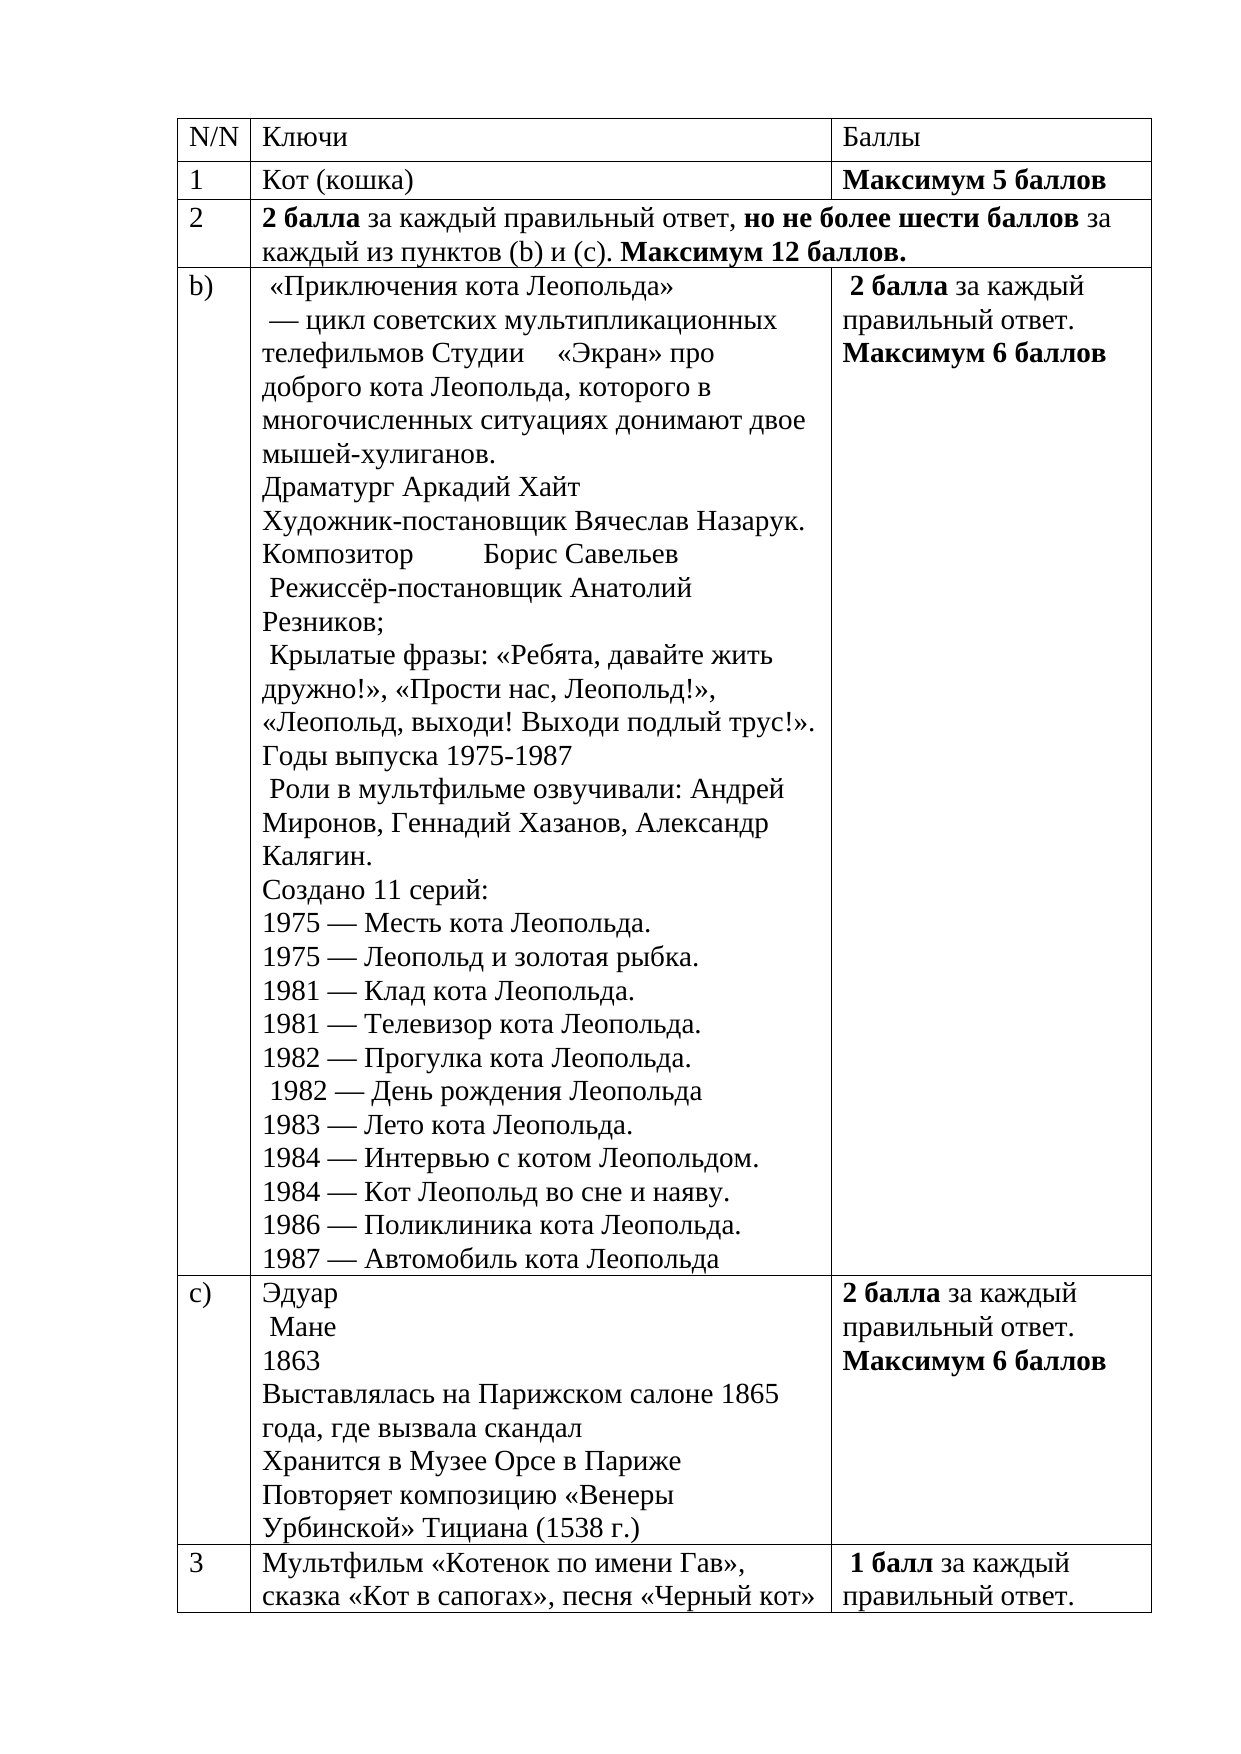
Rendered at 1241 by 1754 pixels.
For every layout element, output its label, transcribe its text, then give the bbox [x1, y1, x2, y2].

table_cell «Приключения кота Леопольда» — цикл советских мультипликационных телефильмов Студии «Экран» про доброго кота Леопольда, которого в многочисленных ситуациях донимают двое мышей-хулиганов. Драматург Аркадий Хайт Художник-постановщик Вячеслав Назарук. Композитор Борис Савельев Режиссёр-постановщик Анатолий Резников; Крылатые фразы: «Ребята, давайте жить дружно!», «Прости нас, Леопольд!», «Леопольд, выходи! Выходи подлый трус!». Годы выпуска 1975-1987 Роли в мультфильме озвучивали: Андрей Миронов, Геннадий Хазанов, Александр Калягин. Создано 11 серий: 1975 — Месть кота Леопольда. 1975 — Леопольд и золотая рыбка. 1981 — Клад кота Леопольда. 1981 — Телевизор кота Леопольда. 1982 — Прогулка кота Леопольда. 1982 — День рождения Леопольда 1983 — Лето кота Леопольда. 1984 — Интервью с котом Леопольдом. 1984 — Кот Леопольд во сне и наяву. 1986 — Поликлиника кота Леопольда. 1987 — Автомобиль кота Леопольда [251, 268, 831, 1274]
table_cell 2 [178, 200, 250, 267]
table_cell Эдуар Мане 1863 Выставлялась на Парижском салоне 1865 года, где вызвала скандал Хранится в Музее Орсе в Париже Повторяет композицию «Венеры Урбинской» Тициана (1538 г.) [251, 1276, 831, 1544]
table_cell 3 [178, 1545, 250, 1612]
table_cell 1 [178, 162, 250, 199]
table_cell b) [178, 268, 250, 1274]
table_header Баллы [832, 119, 1151, 161]
table_cell 2 балла за каждый правильный ответ. Максимум 6 баллов [832, 1276, 1151, 1544]
table_header N/N [178, 119, 250, 161]
table_cell Кот (кошка) [251, 162, 831, 199]
table_cell 2 балла за каждый правильный ответ. Максимум 6 баллов [832, 268, 1151, 1274]
table_cell 2 балла за каждый правильный ответ, но не более шести баллов за каждый из пунктов (b) и (c). Максимум 12 баллов. [251, 200, 1151, 267]
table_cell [251, 1545, 831, 1612]
table_header Ключи [251, 119, 831, 161]
table_cell c) [178, 1276, 250, 1544]
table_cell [832, 1545, 1151, 1612]
table_cell Максимум 5 баллов [832, 162, 1151, 199]
